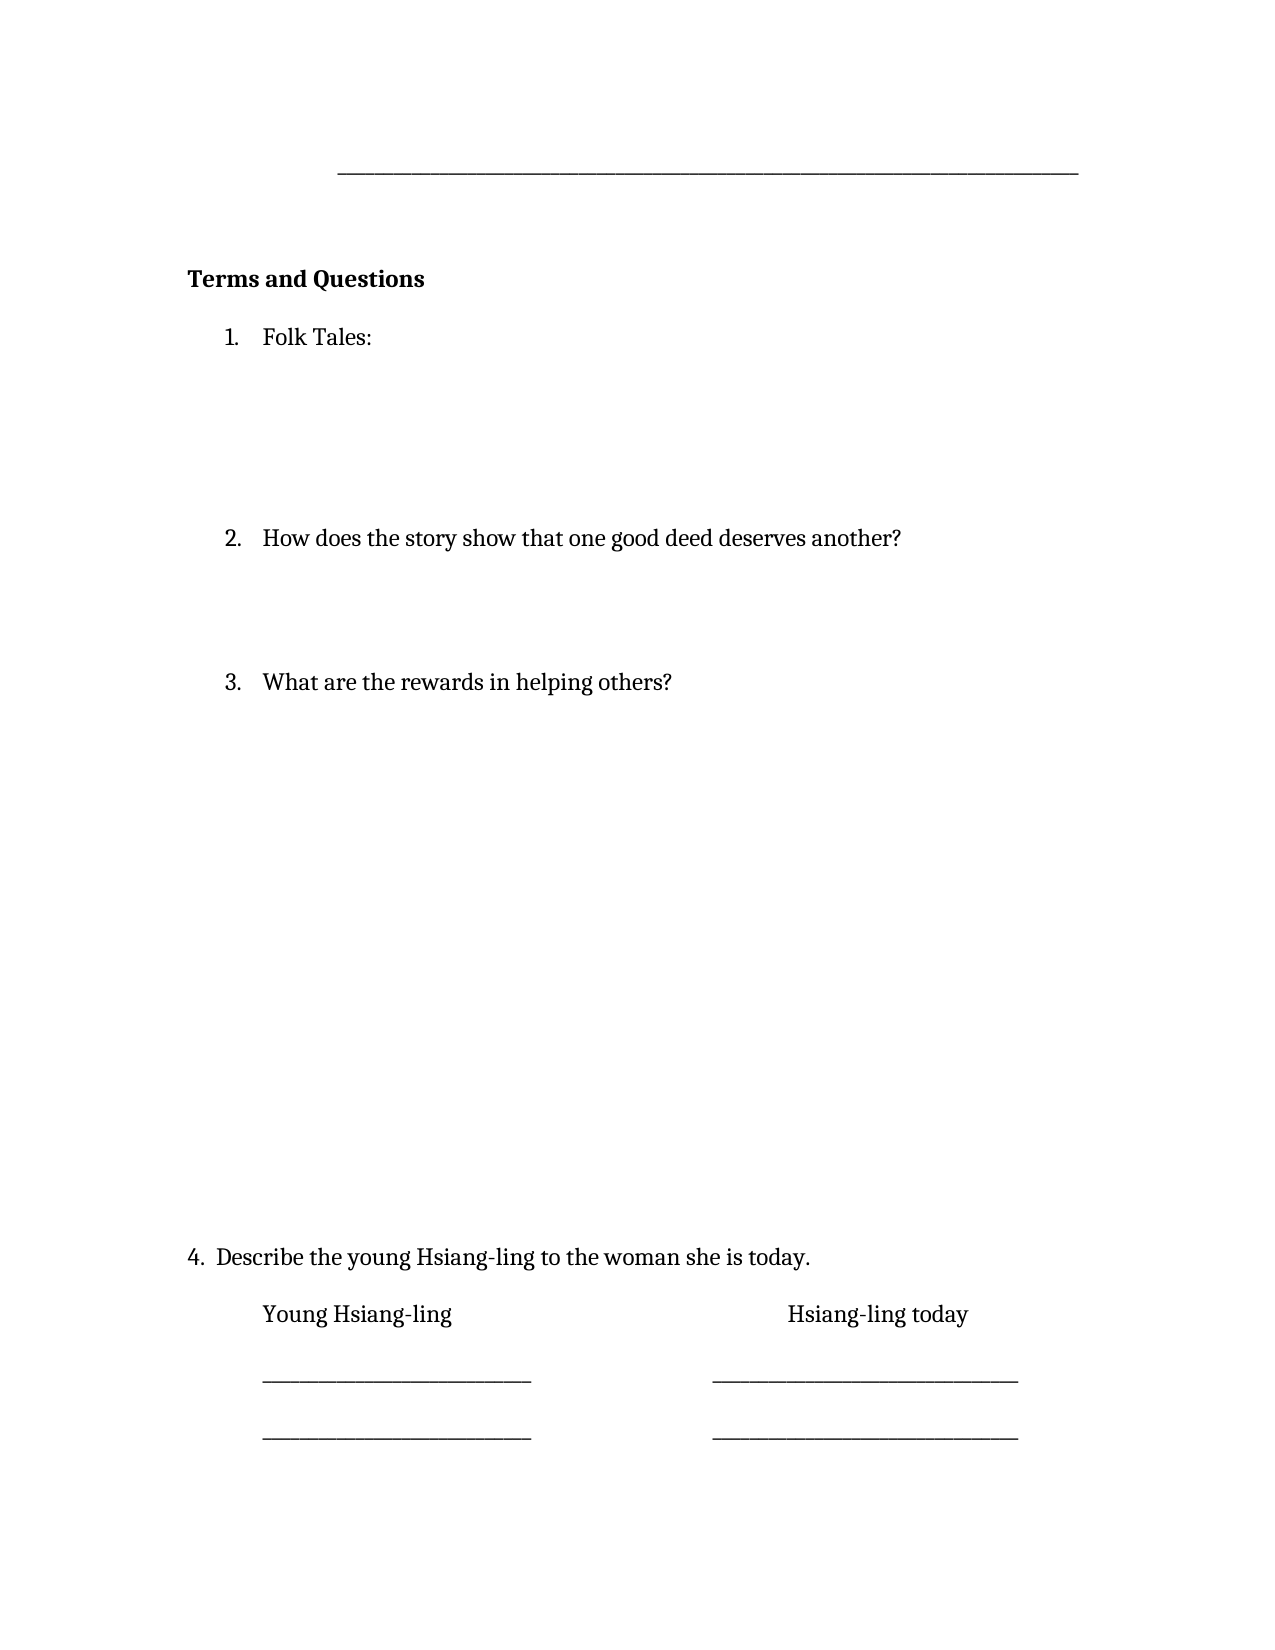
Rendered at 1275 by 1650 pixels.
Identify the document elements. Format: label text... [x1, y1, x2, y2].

text Young Hsiang-ling Hsiang-ling today [262, 1300, 1087, 1329]
list Folk Tales: [225, 322, 1087, 351]
text Terms and Questions [187, 265, 1087, 294]
list What are the rewards in helping others? [225, 667, 1087, 696]
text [262, 1415, 1087, 1444]
list How does the story show that one good deed deserves another? [225, 524, 1087, 552]
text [262, 1357, 1087, 1386]
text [187, 150, 1087, 179]
text 4. Describe the young Hsiang-ling to the woman she is today. [187, 1242, 1087, 1271]
